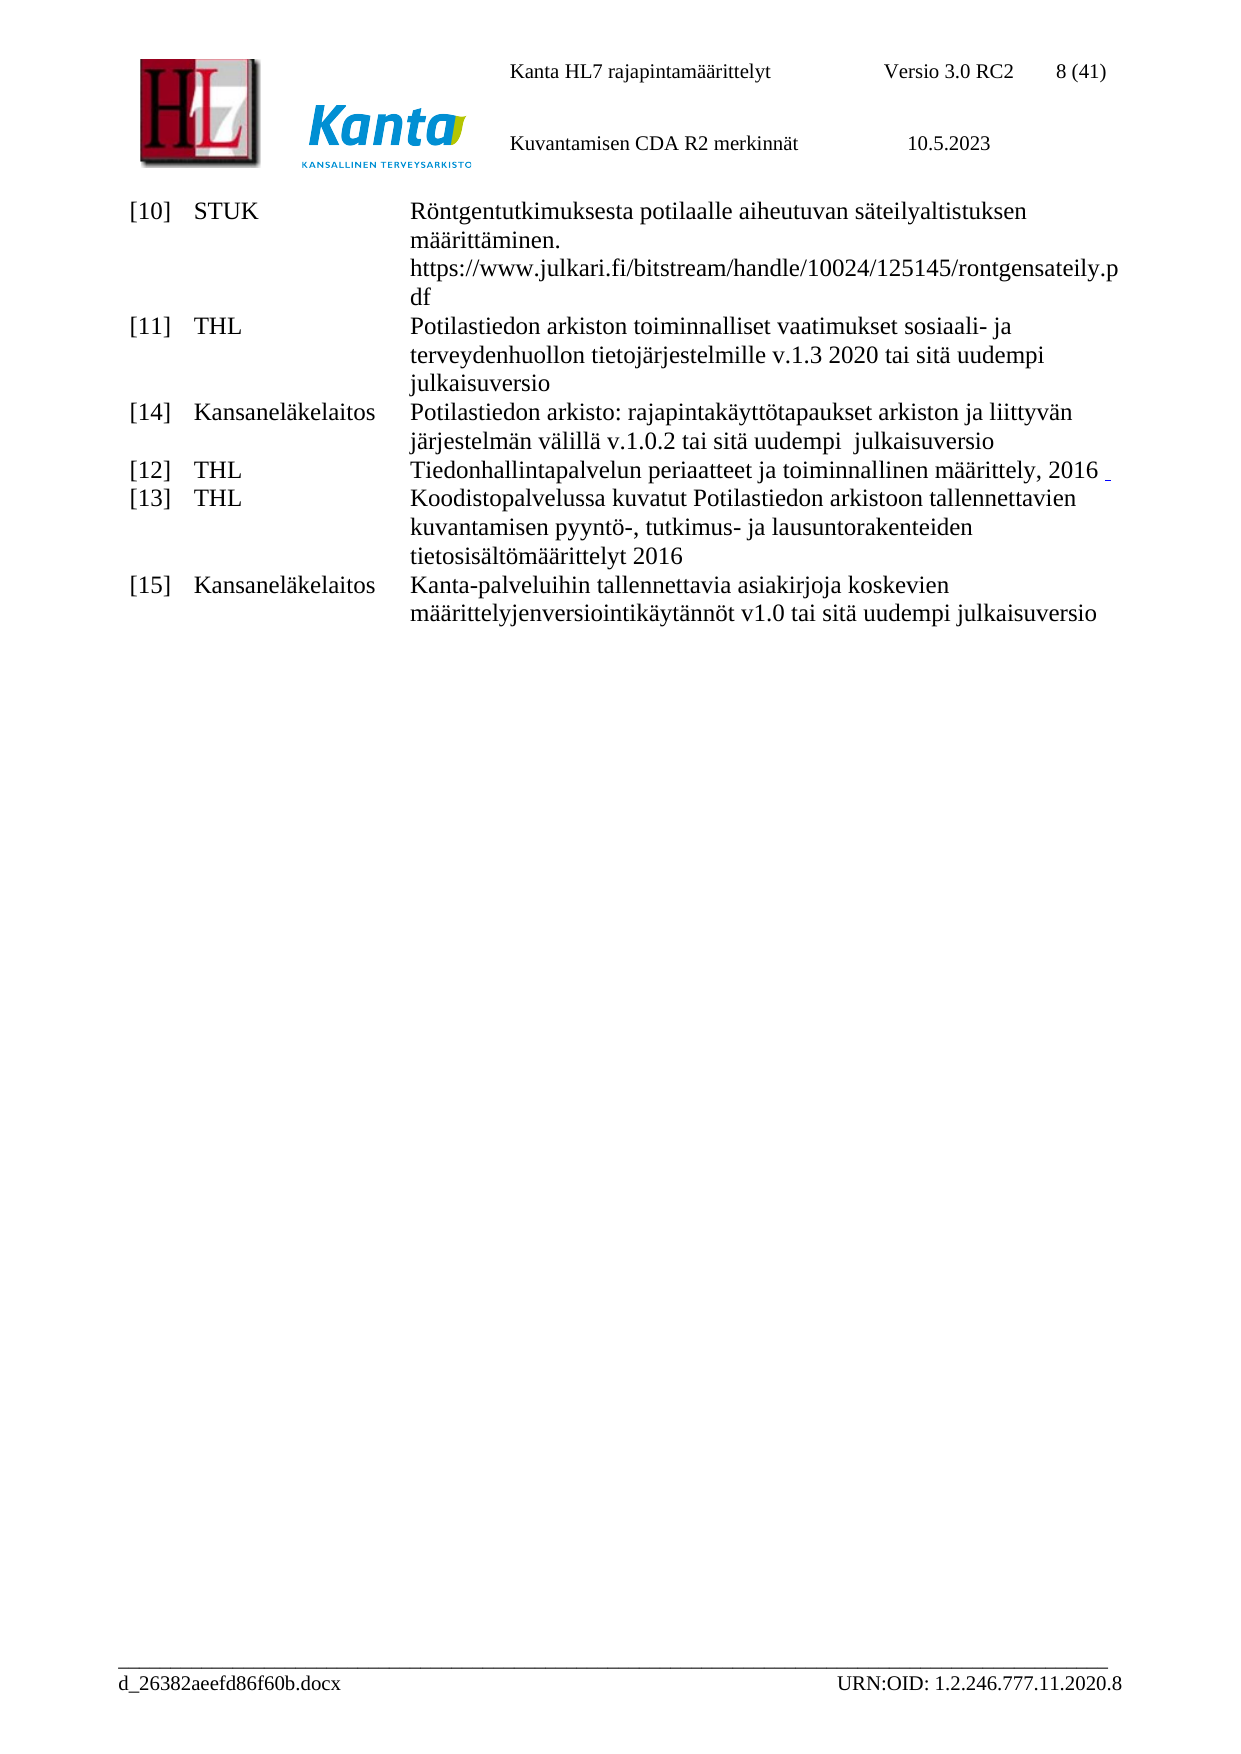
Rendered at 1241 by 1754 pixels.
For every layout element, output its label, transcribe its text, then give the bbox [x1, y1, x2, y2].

picture [302, 105, 472, 168]
table_cell Röntgentutkimuksesta potilaalle aiheutuvan säteilyaltistuksen määrittäminen. https://www.julkari.fi/bitstream/handle/10024/125145/rontgensateily.pdf [399, 196, 1137, 311]
picture [323, 105, 335, 119]
table_cell [15] [118, 570, 182, 627]
table_cell Kanta-palveluihin tallennettavia asiakirjoja koskevien määrittelyjenversiointikäytännöt v1.0 tai sitä uudempi julkaisuversio [399, 570, 1137, 627]
table_cell [10] [118, 196, 182, 311]
table_cell Tiedonhallintapalvelun periaatteet ja toiminnallinen määrittely, 2016 [399, 455, 1137, 483]
table_cell THL Kansaneläkelaitos [182, 311, 399, 455]
table_cell Kansaneläkelaitos [182, 570, 399, 627]
table_cell [12] [118, 455, 182, 483]
table_cell [11] [14] [118, 311, 182, 455]
table_cell THL [182, 484, 399, 570]
picture [140, 59, 262, 168]
table_cell STUK [182, 196, 399, 311]
table_cell [13] [118, 484, 182, 570]
table_cell Potilastiedon arkiston toiminnalliset vaatimukset sosiaali- ja terveydenhuollon tietojärjestelmille v.1.3 2020 tai sitä uudempi julkaisuversio Potilastiedon arkisto: rajapintakäyttötapaukset arkiston ja liittyvän järjestelmän välillä v.1.0.2 tai sitä uudempi julkaisuversio [399, 311, 1137, 455]
table_cell THL [182, 455, 399, 483]
table_cell Koodistopalvelussa kuvatut Potilastiedon arkistoon tallennettavien kuvantamisen pyyntö-, tutkimus- ja lausuntorakenteiden tietosisältömäärittelyt 2016 [399, 484, 1137, 570]
